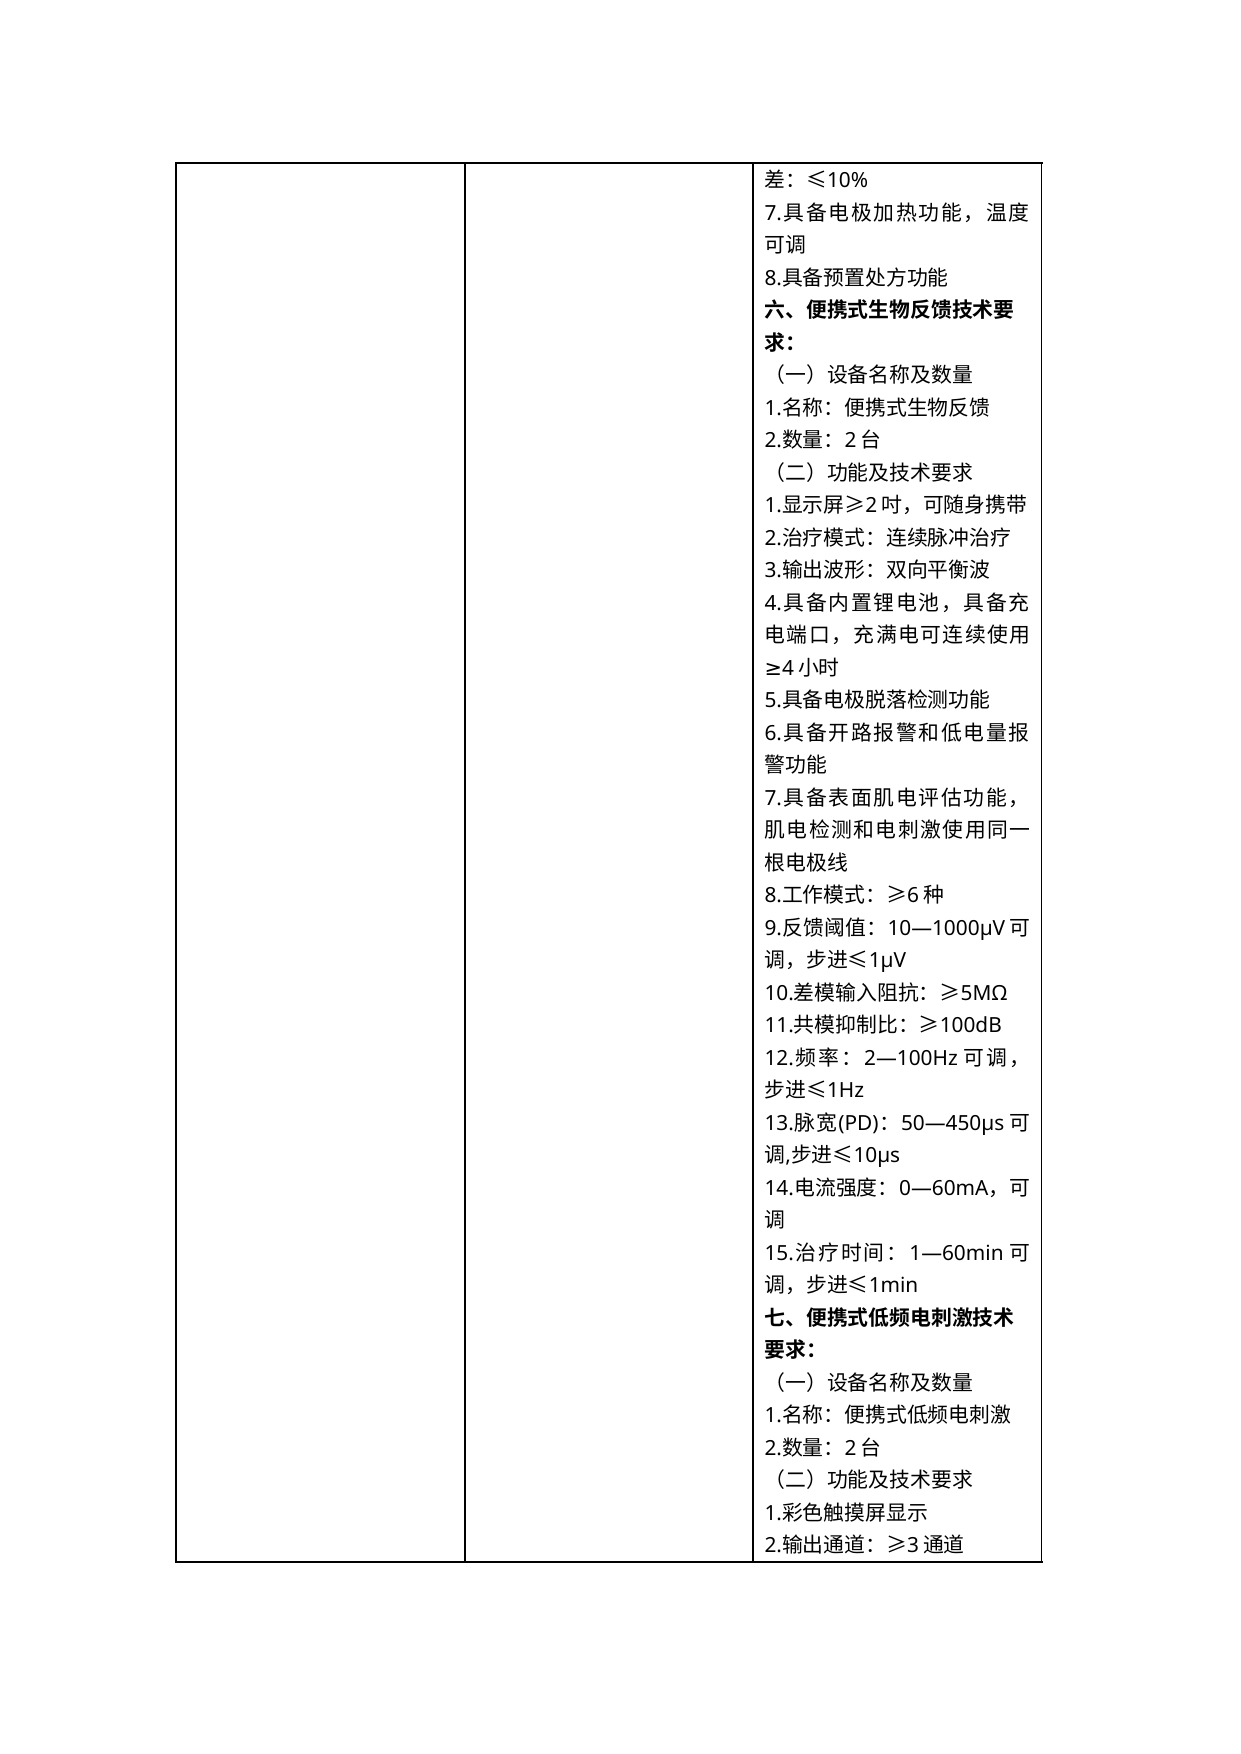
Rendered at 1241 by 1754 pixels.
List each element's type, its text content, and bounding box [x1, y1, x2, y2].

table_cell 1 [177, 164, 464, 1561]
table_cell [754, 164, 1041, 1561]
table_cell [466, 164, 752, 1561]
